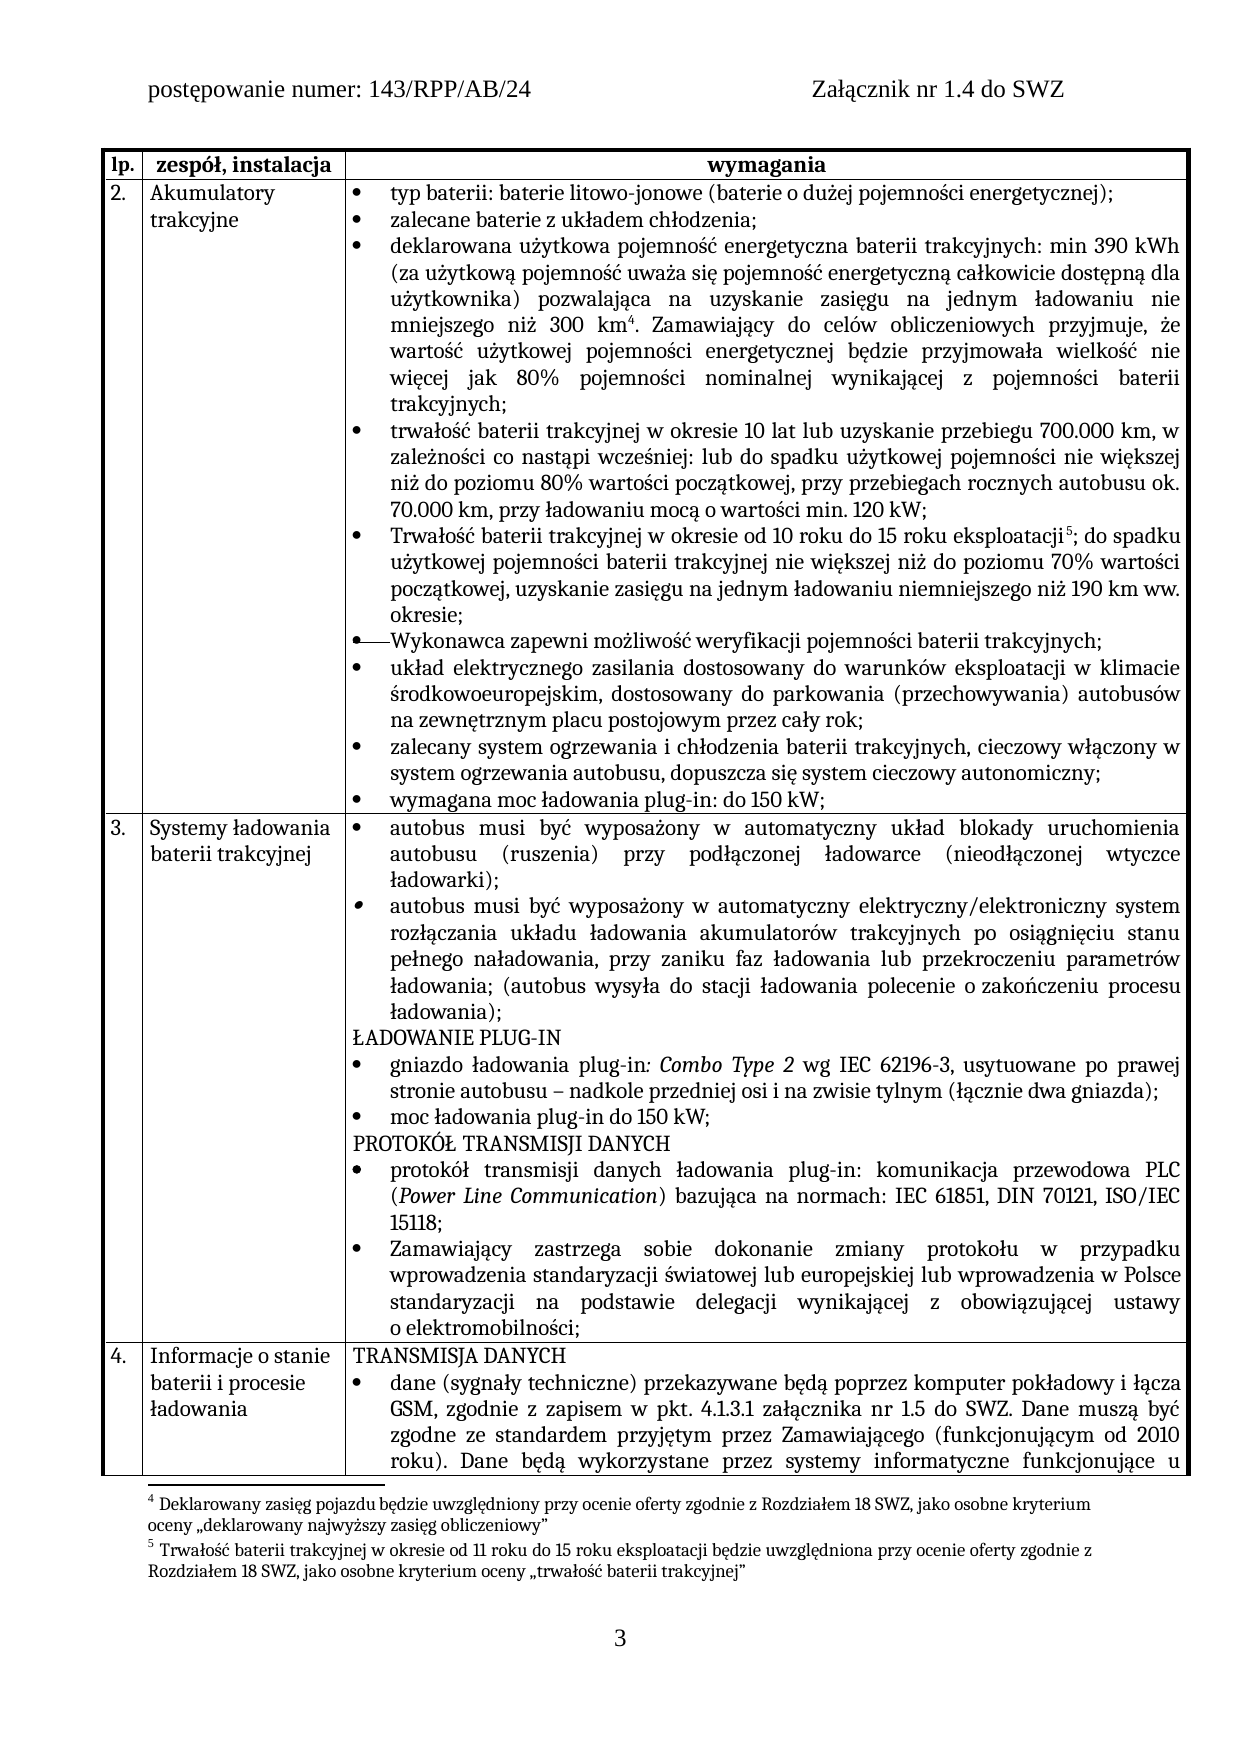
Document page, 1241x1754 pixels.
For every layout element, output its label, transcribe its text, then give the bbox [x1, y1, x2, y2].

table_cell [105, 180, 142, 813]
table_cell [105, 1343, 142, 1475]
table_cell [105, 814, 142, 1341]
table_header wymagania [346, 152, 1186, 179]
table_header lp. [105, 152, 142, 179]
table_cell autobus musi być wyposażony w automatyczny układ blokady uruchomienia autobusu (ruszenia) przy podłączonej ładowarce (nieodłączonej wtyczce ładowarki); autobus musi być wyposażony w automatyczny elektryczny/elektroniczny system rozłączania układu ładowania akumulatorów trakcyjnych po osiągnięciu stanu pełnego naładowania, przy zaniku faz ładowania lub przekroczeniu parametrów ładowania; (autobus wysyła do stacji ładowania polecenie o zakończeniu procesu ładowania); ŁADOWANIE PLUG-IN gniazdo ładowania plug-in: Combo Type 2 wg IEC 62196-3, usytuowane po prawej stronie autobusu – nadkole przedniej osi i na zwisie tylnym (łącznie dwa gniazda); moc ładowania plug-in do 150 kW; PROTOKÓŁ TRANSMISJI DANYCH protokół transmisji danych ładowania plug-in: komunikacja przewodowa PLC (Power Line Communication) bazująca na normach: IEC 61851, DIN 70121, ISO/IEC 15118; Zamawiający zastrzega sobie dokonanie zmiany protokołu w przypadku wprowadzenia standaryzacji światowej lub europejskiej lub wprowadzenia w Polsce standaryzacji na podstawie delegacji wynikającej z obowiązującej ustawy o elektromobilności; [346, 814, 1186, 1341]
table_cell typ baterii: baterie litowo-jonowe (baterie o dużej pojemności energetycznej); zalecane baterie z układem chłodzenia; deklarowana użytkowa pojemność energetyczna baterii trakcyjnych: min 390 kWh (za użytkową pojemność uważa się pojemność energetyczną całkowicie dostępną dla użytkownika) pozwalająca na uzyskanie zasięgu na jednym ładowaniu nie mniejszego niż 300 km. Zamawiający do celów obliczeniowych przyjmuje, że wartość użytkowej pojemności energetycznej będzie przyjmowała wielkość nie więcej jak 80% pojemności nominalnej wynikającej z pojemności baterii trakcyjnych; trwałość baterii trakcyjnej w okresie 10 lat lub uzyskanie przebiegu 700.000 km, w zależności co nastąpi wcześniej: lub do spadku użytkowej pojemności nie większej niż do poziomu 80% wartości początkowej, przy przebiegach rocznych autobusu ok. 70.000 km, przy ładowaniu mocą o wartości min. 120 kW; Trwałość baterii trakcyjnej w okresie od 10 roku do 15 roku eksploatacji; do spadku użytkowej pojemności baterii trakcyjnej nie większej niż do poziomu 70% wartości początkowej, uzyskanie zasięgu na jednym ładowaniu niemniejszego niż 190 km ww. okresie; Wykonawca zapewni możliwość weryfikacji pojemności baterii trakcyjnych; układ elektrycznego zasilania dostosowany do warunków eksploatacji w klimacie środkowoeuropejskim, dostosowany do parkowania (przechowywania) autobusów na zewnętrznym placu postojowym przez cały rok; zalecany system ogrzewania i chłodzenia baterii trakcyjnych, cieczowy włączony w system ogrzewania autobusu, dopuszcza się system cieczowy autonomiczny; wymagana moc ładowania plug-in: do 150 kW; [346, 180, 1186, 813]
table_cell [143, 1343, 345, 1475]
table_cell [346, 1343, 1186, 1475]
table_cell Systemy ładowania baterii trakcyjnej [143, 814, 345, 1341]
table_cell Akumulatory trakcyjne [143, 180, 345, 813]
table_header zespół, instalacja [143, 152, 345, 179]
